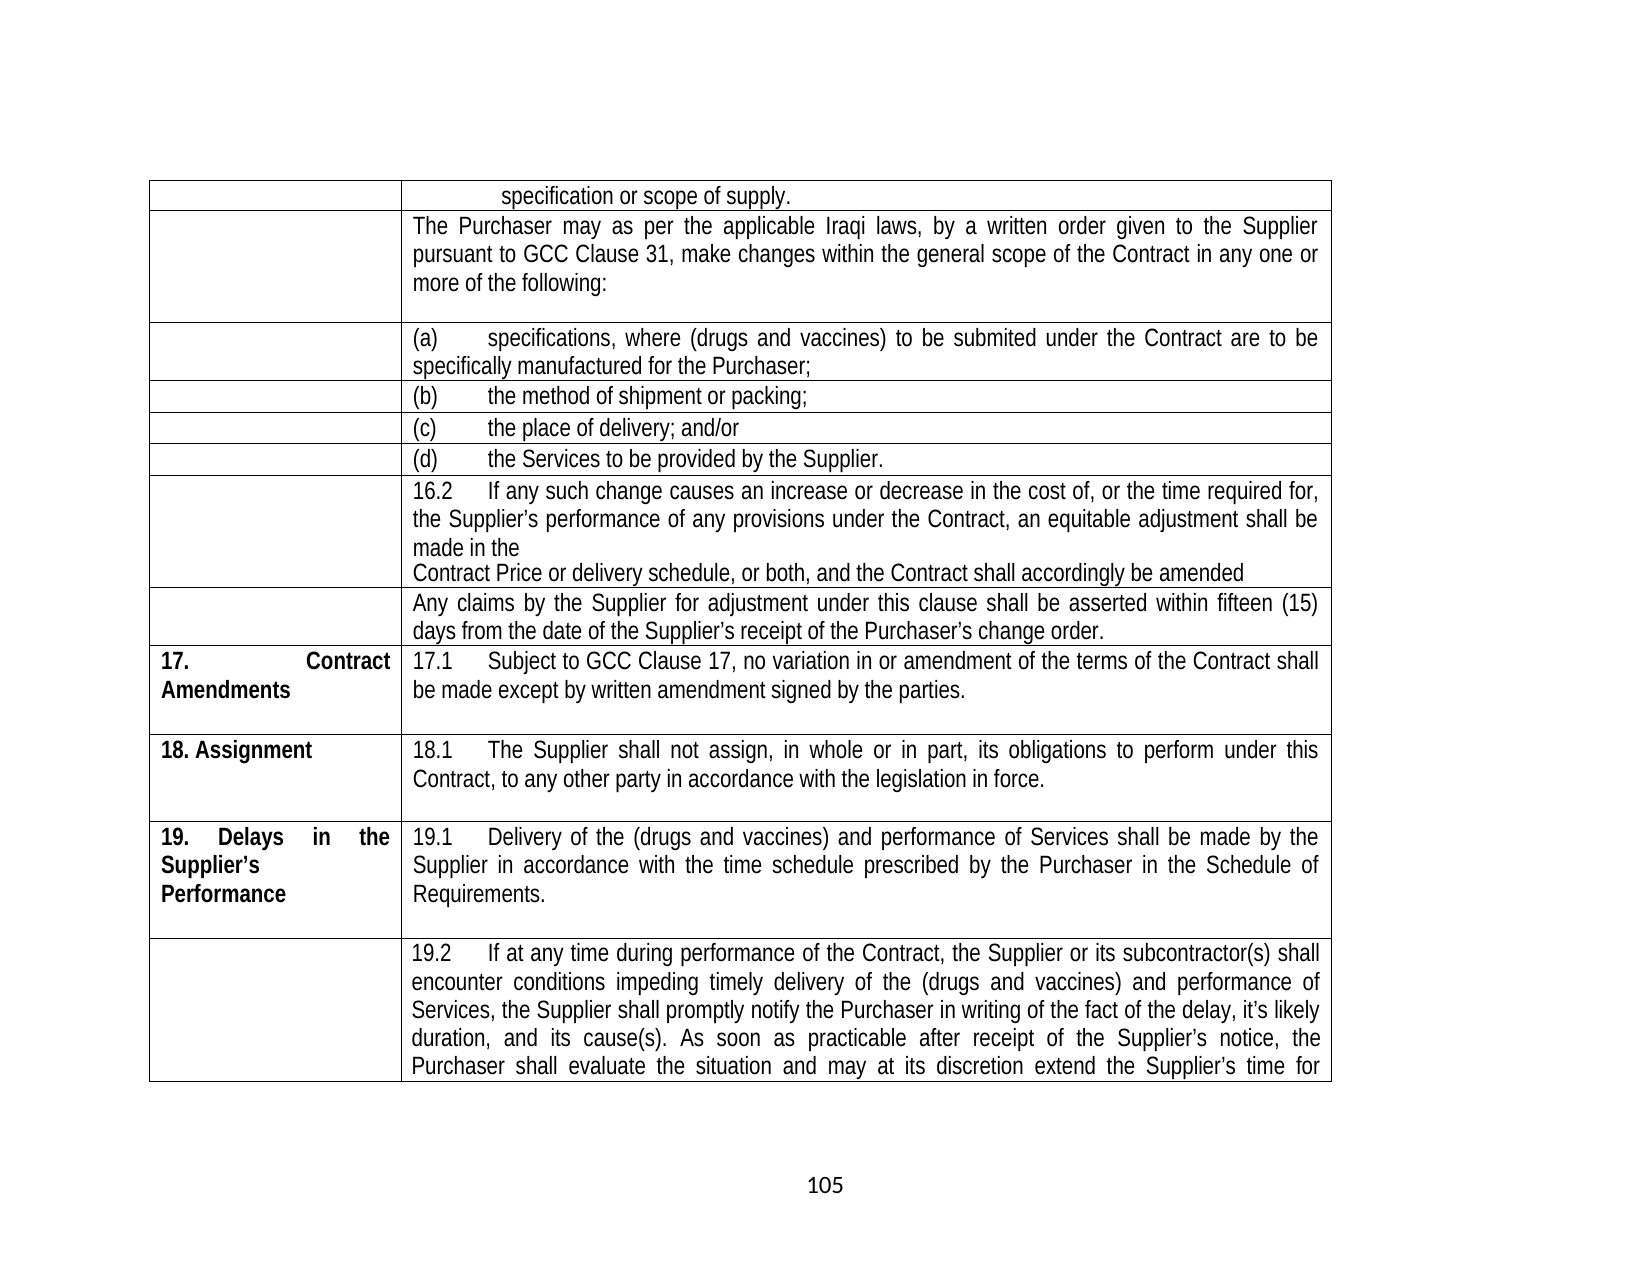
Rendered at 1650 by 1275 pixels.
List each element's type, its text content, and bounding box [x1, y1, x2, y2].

table_cell 16.2 If any such change causes an increase or decrease in the cost of, or the time required for, the Supplier’s performance of any provisions under the Contract, an equitable adjustment shall be made in the Contract Price or delivery schedule, or both, and the Contract shall accordingly be amended [402, 476, 1331, 587]
table_cell [150, 413, 401, 443]
table_cell [150, 588, 401, 645]
table_cell [150, 181, 401, 210]
table_cell 19.1 Delivery of the (drugs and vaccines) and performance of Services shall be made by the Supplier in accordance with the time schedule prescribed by the Purchaser in the Schedule of Requirements. [402, 822, 1331, 938]
table_cell (c) the place of delivery; and/or [402, 413, 1331, 443]
table_cell [150, 323, 401, 380]
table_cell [402, 181, 1331, 210]
table_cell 18. Assignment [150, 735, 401, 821]
table_cell [150, 476, 401, 587]
table_cell 19. Delays in the Supplier’s Performance [150, 822, 401, 938]
table_cell (b) the method of shipment or packing; [402, 381, 1331, 412]
table_cell Any claims by the Supplier for adjustment under this clause shall be asserted within fifteen (15) days from the date of the Supplier’s receipt of the Purchaser’s change order. [402, 588, 1331, 645]
table_cell (d) the Services to be provided by the Supplier. [402, 444, 1331, 475]
table_cell 17. Contract Amendments [150, 646, 401, 734]
table_cell 17.1 Subject to GCC Clause 17, no variation in or amendment of the terms of the Contract shall be made except by written amendment signed by the parties. [402, 646, 1331, 734]
table_cell [150, 381, 401, 412]
table_cell [150, 939, 401, 1081]
table_cell (a) specifications, where (drugs and vaccines) to be submited under the Contract are to be specifically manufactured for the Purchaser; [402, 323, 1331, 380]
table_cell [150, 444, 401, 475]
table_cell 18.1 The Supplier shall not assign, in whole or in part, its obligations to perform under this Contract, to any other party in accordance with the legislation in force. [402, 735, 1331, 821]
table_cell [150, 211, 401, 322]
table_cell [402, 939, 1331, 1081]
table_cell The Purchaser may as per the applicable Iraqi laws, by a written order given to the Supplier pursuant to GCC Clause 31, make changes within the general scope of the Contract in any one or more of the following: [402, 211, 1331, 322]
